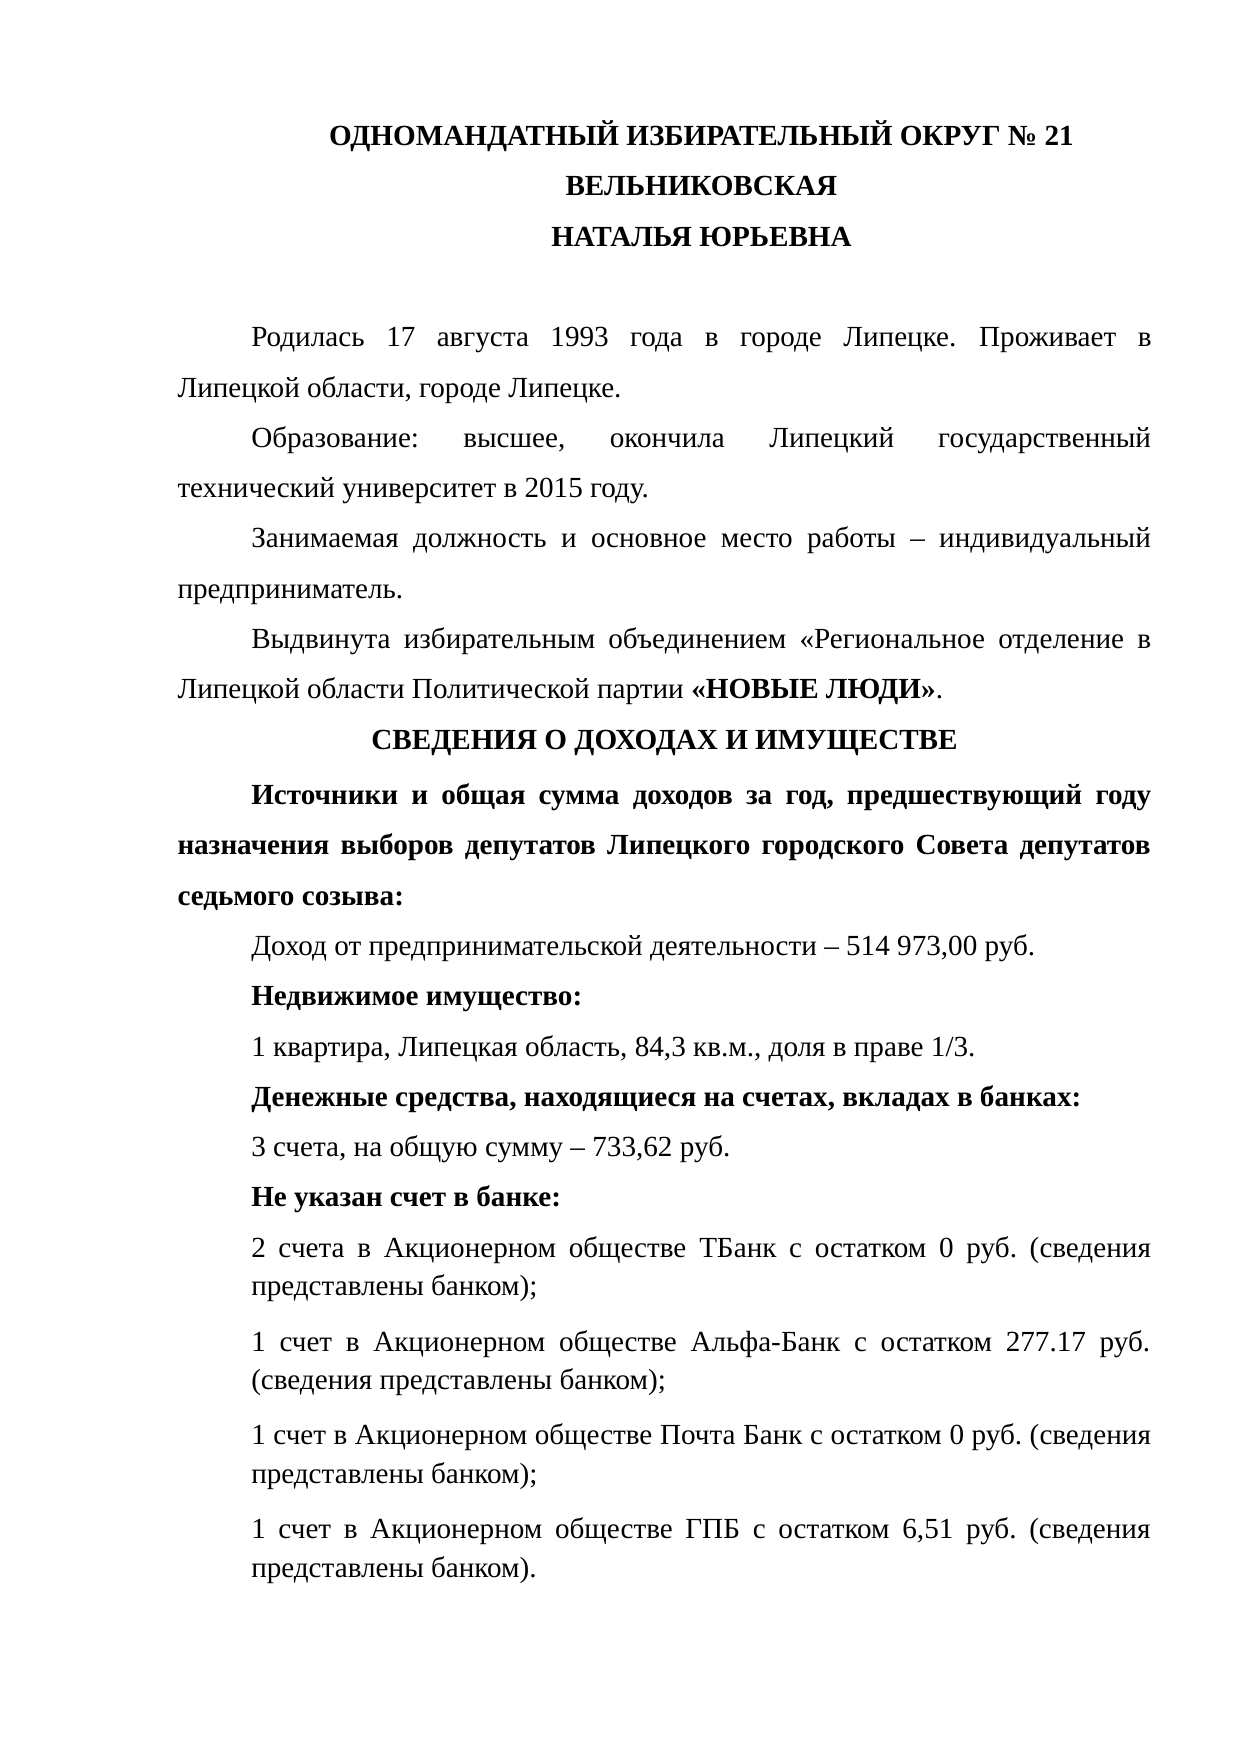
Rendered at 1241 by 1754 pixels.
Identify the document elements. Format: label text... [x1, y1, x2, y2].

text СВЕДЕНИЯ О ДОХОДАХ И ИМУЩЕСТВЕ [177, 722, 1152, 755]
text Источники и общая сумма доходов за год, предшествующий году назначения выборов депутатов Липецкого городского Совета депутатов седьмого созыва: [177, 777, 1152, 911]
text ОДНОМАНДАТНЫЙ ИЗБИРАТЕЛЬНЫЙ ОКРУГ № 21 [177, 118, 1152, 152]
text Выдвинута избирательным объединением «Региональное отделение в Липецкой области Политической партии «НОВЫЕ ЛЮДИ». [177, 621, 1152, 705]
text 3 счета, на общую сумму – 733,62 руб. [177, 1129, 1152, 1163]
text 1 счет в Акционерном обществе Альфа-Банк с остатком 277.17 руб. (сведения представлены банком); [251, 1324, 1152, 1396]
text Денежные средства, находящиеся на счетах, вкладах в банках: [177, 1079, 1152, 1112]
text 1 счет в Акционерном обществе Почта Банк с остатком 0 руб. (сведения представлены банком); [251, 1417, 1152, 1489]
text 1 счет в Акционерном обществе ГПБ с остатком 6,51 руб. (сведения представлены банком). [251, 1511, 1152, 1583]
text Занимаемая должность и основное место работы – индивидуальный предприниматель. [177, 521, 1152, 604]
text НАТАЛЬЯ ЮРЬЕВНА [177, 219, 1152, 252]
text Родилась 17 августа 1993 года в городе Липецке. Проживает в Липецкой области, городе Липецке. [177, 319, 1152, 403]
text Доход от предпринимательской деятельности – 514 973,00 руб. [177, 928, 1152, 962]
text 2 счета в Акционерном обществе ТБанк с остатком 0 руб. (сведения представлены банком); [251, 1230, 1152, 1302]
text Образование: высшее, окончила Липецкий государственный технический университет в 2015 году. [177, 420, 1152, 504]
text Не указан счет в банке: [251, 1179, 1152, 1213]
text Недвижимое имущество: [177, 978, 1152, 1012]
text ВЕЛЬНИКОВСКАЯ [177, 168, 1152, 202]
text 1 квартира, Липецкая область, 84,3 кв.м., доля в праве 1/3. [177, 1029, 1152, 1062]
